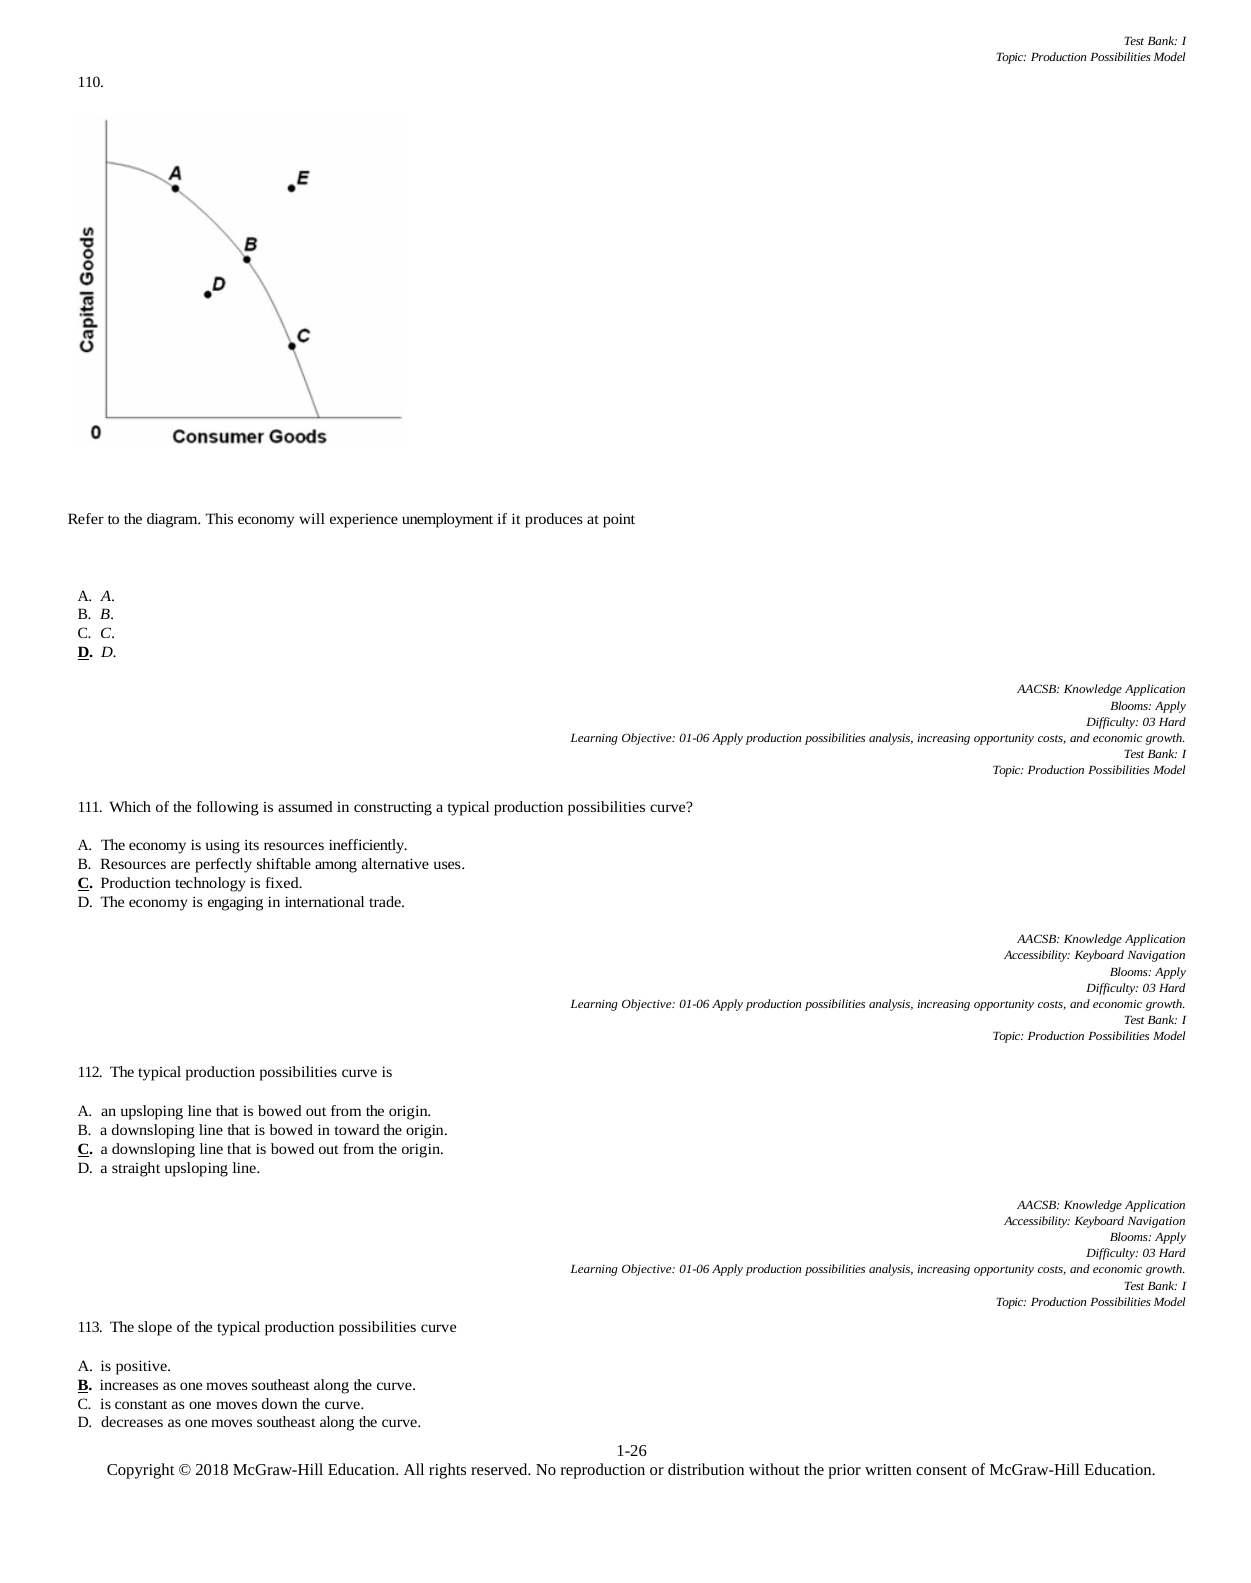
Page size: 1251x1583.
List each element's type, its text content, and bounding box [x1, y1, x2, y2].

list a downsloping line that is bowed in toward the origin. [77, 1121, 1196, 1138]
text Refer to the diagram. This economy will experience unemployment if it produces at point [67, 510, 1196, 528]
text Test Bank: I Topic: Production Possibilities Model [989, 747, 1186, 777]
text AACSB: Knowledge Application Accessibility: Keyboard Navigation [999, 932, 1186, 962]
text Test Bank: I Topic: Production Possibilities Model [989, 1013, 1186, 1043]
text D. D. [77, 643, 1196, 661]
text Blooms: Apply Difficulty: 03 Hard [1084, 1230, 1186, 1260]
text Learning Objective: 01-06 Apply production possibilities analysis, increasing opportunity costs, and economic growth. [67, 731, 1186, 745]
text Test Bank: I Topic: Production Possibilities Model [989, 1278, 1186, 1309]
text AACSB: Knowledge Application [67, 682, 1186, 697]
list The typical production possibilities curve is [77, 1063, 1196, 1081]
list The economy is using its resources inefficiently. [77, 836, 1196, 854]
text Learning Objective: 01-06 Apply production possibilities analysis, increasing opportunity costs, and economic growth. [67, 1262, 1186, 1277]
text C. Production technology is fixed. [77, 874, 1196, 892]
list The slope of the typical production possibilities curve [77, 1318, 1196, 1336]
list A. [77, 586, 1196, 604]
picture [67, 110, 414, 461]
text Test Bank: I Topic: Production Possibilities Model [989, 33, 1186, 64]
list Which of the following is assumed in constructing a typical production possibilities curve? [77, 797, 1196, 815]
text Learning Objective: 01-06 Apply production possibilities analysis, increasing opportunity costs, and economic growth. [67, 996, 1186, 1011]
text D. a straight upsloping line. [77, 1158, 1196, 1176]
text Blooms: Apply Difficulty: 03 Hard [1084, 698, 1186, 729]
text 110. [77, 73, 1196, 91]
list an upsloping line that is bowed out from the origin. [77, 1102, 1196, 1120]
text AACSB: Knowledge Application Accessibility: Keyboard Navigation [999, 1198, 1186, 1228]
text B. increases as one moves southeast along the curve. [77, 1376, 1196, 1394]
text A. is positive. [77, 1357, 1196, 1374]
list B. [77, 605, 1196, 623]
list Resources are perfectly shiftable among alternative uses. [77, 855, 1196, 873]
text D. The economy is engaging in international trade. [77, 893, 1196, 911]
list is constant as one moves down the curve. [77, 1394, 1196, 1412]
list decreases as one moves southeast along the curve. [77, 1413, 1196, 1431]
text C. a downsloping line that is bowed out from the origin. [77, 1140, 1196, 1158]
list C. [77, 623, 1196, 641]
text Blooms: Apply Difficulty: 03 Hard [1084, 964, 1186, 995]
